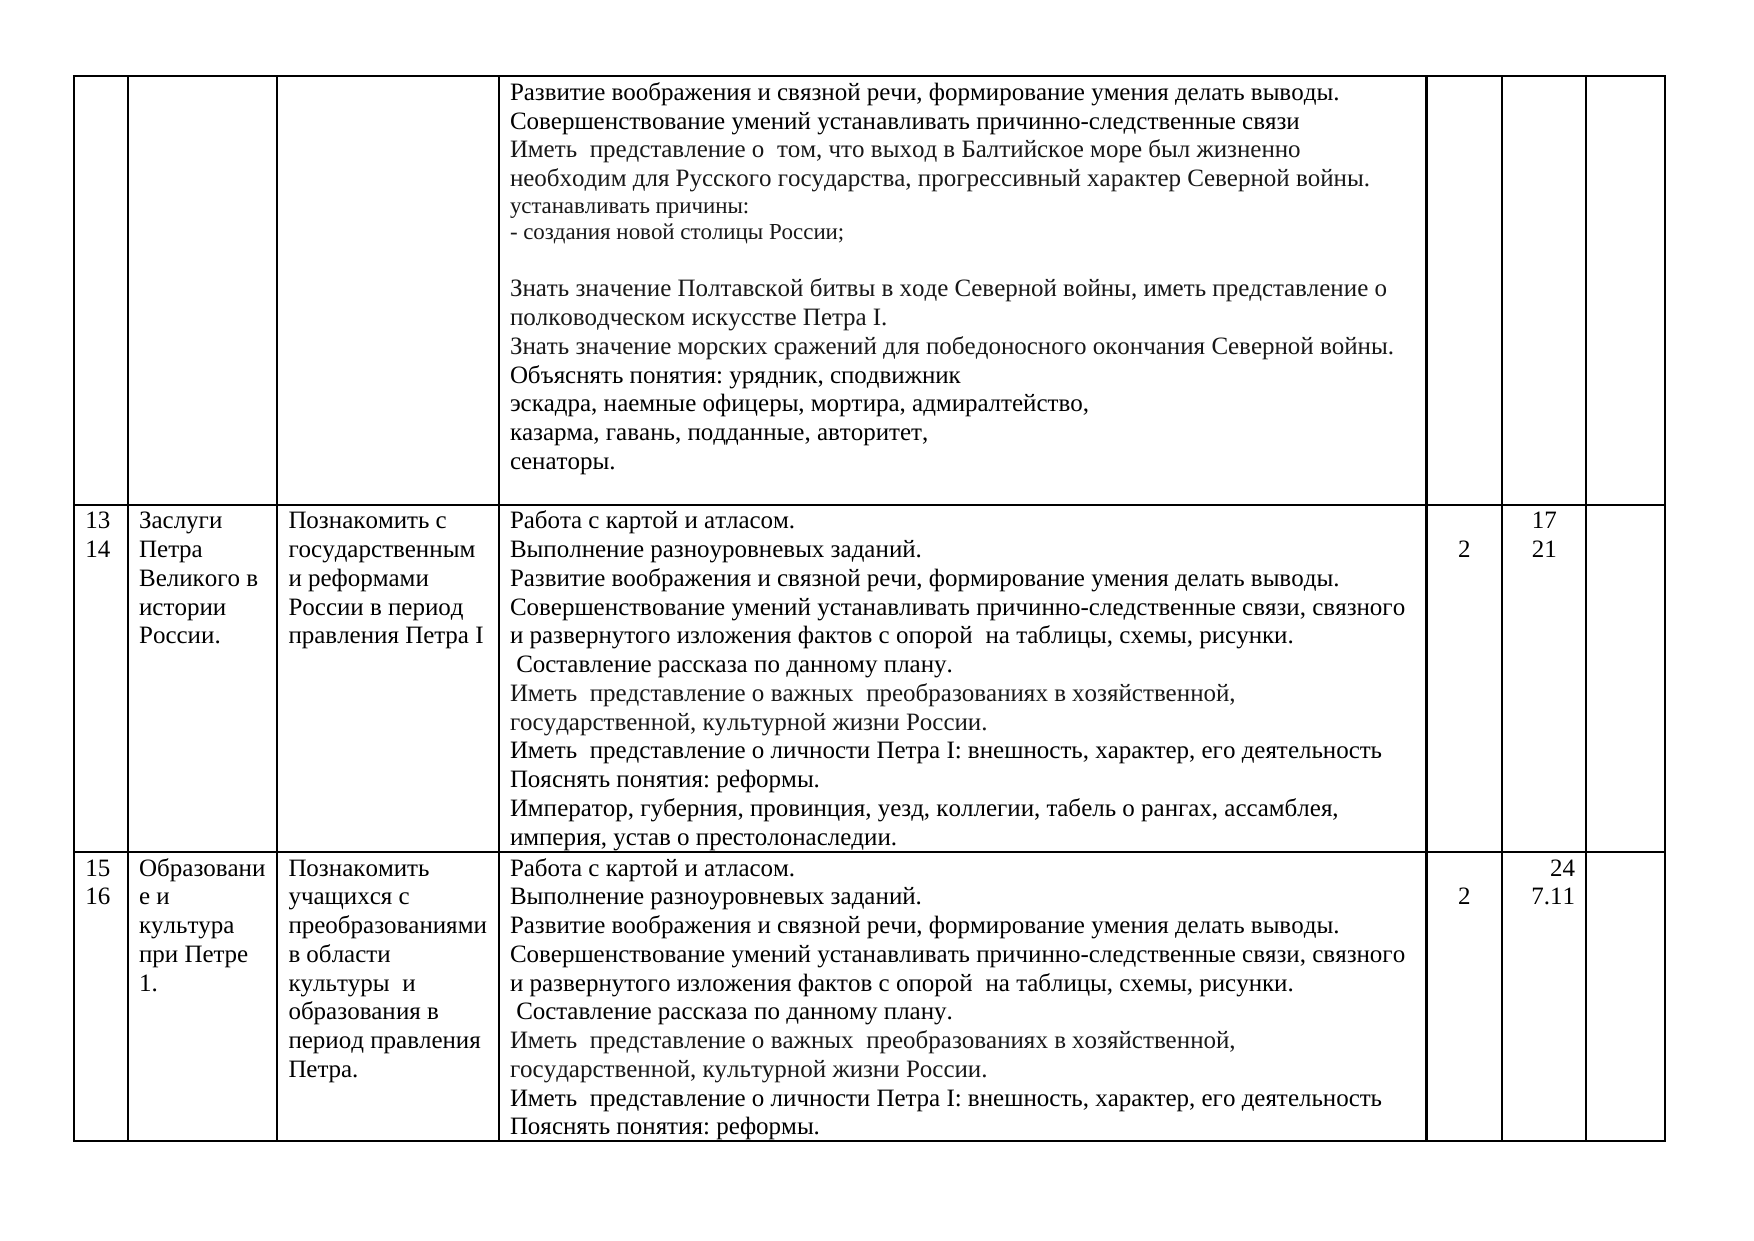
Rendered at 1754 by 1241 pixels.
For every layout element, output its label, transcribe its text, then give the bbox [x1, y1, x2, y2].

table_cell Познакомить с государственными реформами России в период правления Петра I [278, 506, 498, 851]
table_cell [1587, 77, 1664, 503]
table_cell 2 [1428, 853, 1501, 1140]
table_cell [129, 77, 276, 503]
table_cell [500, 853, 1425, 1140]
table_cell 15 16 [75, 853, 127, 1140]
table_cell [500, 77, 1425, 503]
table_cell Заслуги Петра Великого в истории России. [129, 506, 276, 851]
table_cell [1587, 853, 1664, 1140]
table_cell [129, 853, 276, 1140]
table_cell 17 21 [1503, 506, 1585, 851]
table_cell [1587, 506, 1664, 851]
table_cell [278, 853, 498, 1140]
table_cell 24 7.11 [1503, 853, 1585, 1140]
table_cell 13 14 [75, 506, 127, 851]
table_cell 2 [1428, 506, 1501, 851]
table_cell 14 [1503, 77, 1585, 503]
table_cell 12 [75, 77, 127, 503]
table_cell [278, 77, 498, 503]
table_cell 1 [1428, 77, 1501, 503]
